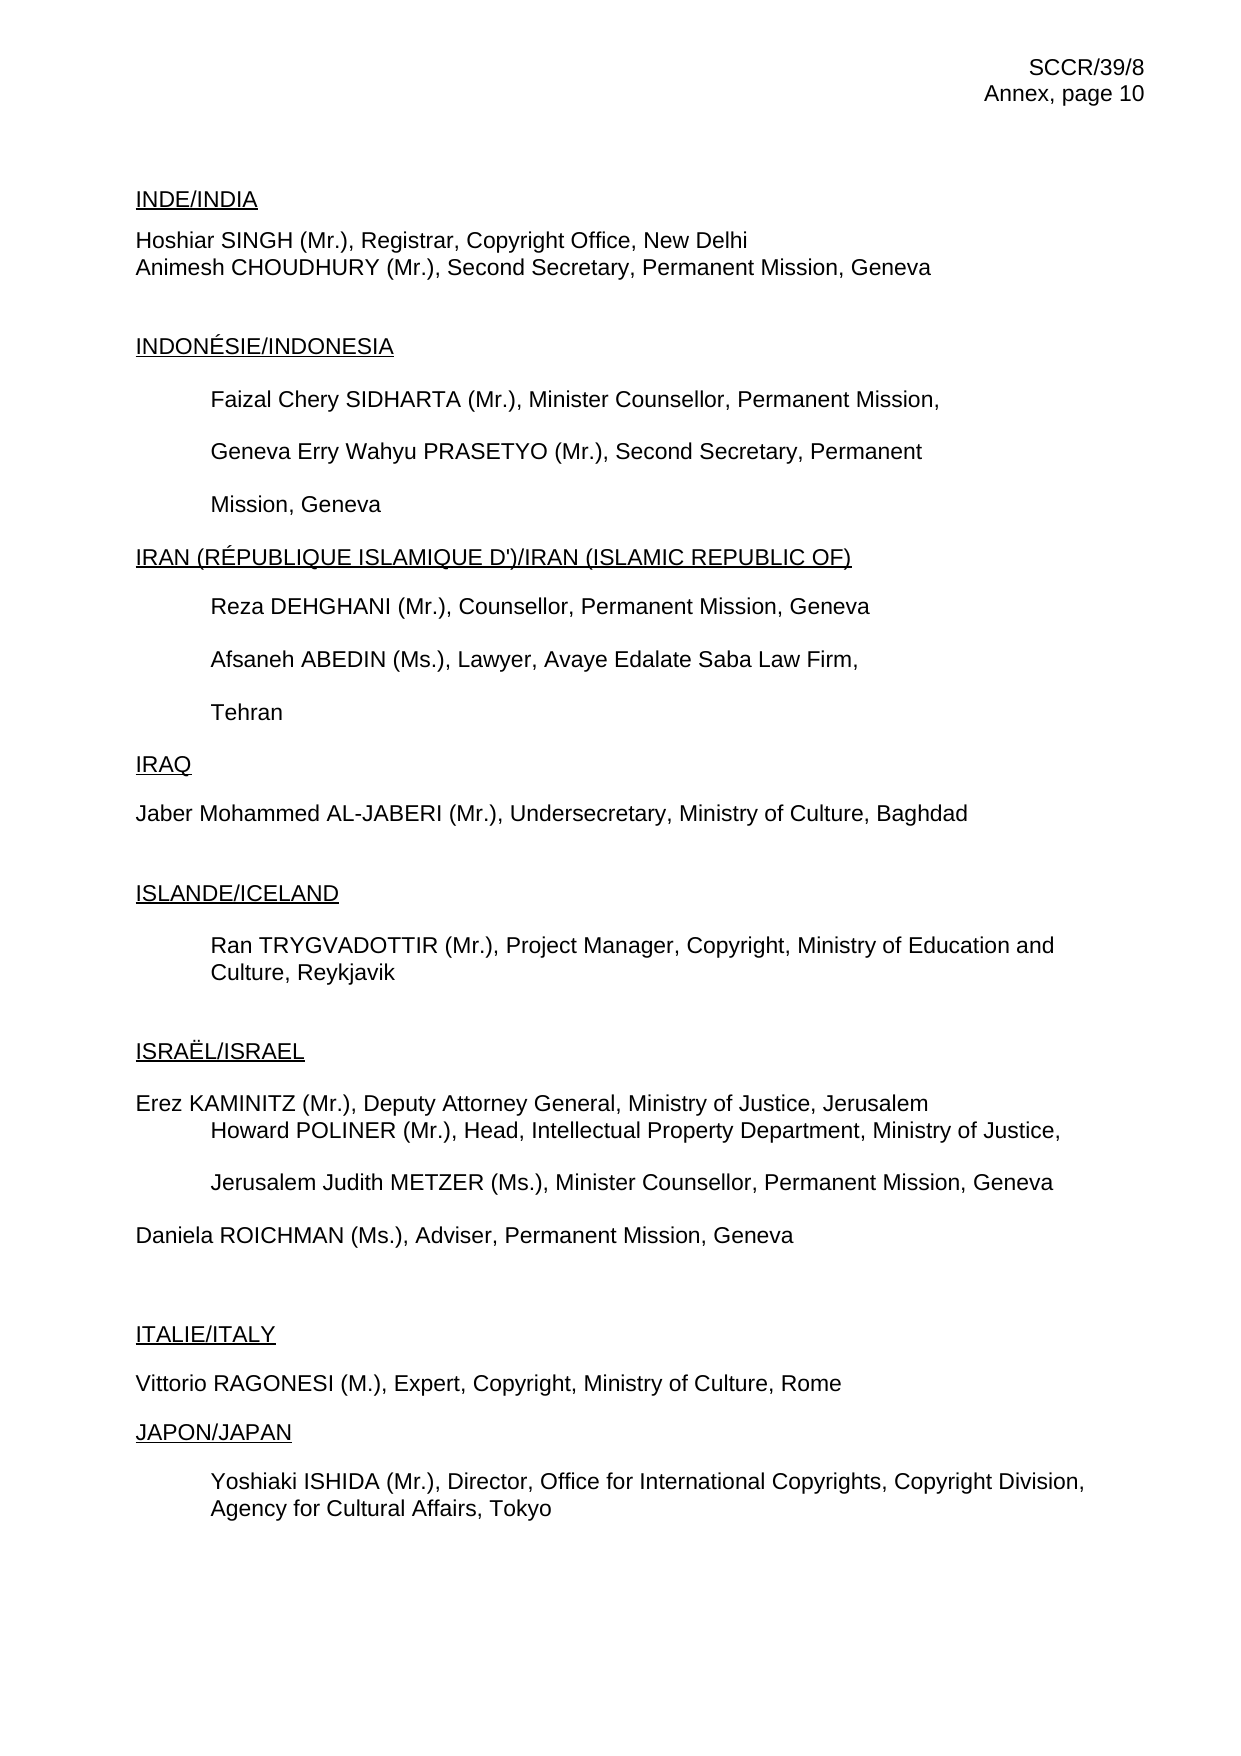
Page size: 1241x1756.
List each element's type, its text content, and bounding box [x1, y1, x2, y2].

text ISLANDE/ICELAND [135, 879, 1144, 906]
text Jaber Mohammed AL-JABERI (Mr.), Undersecretary, Ministry of Culture, Baghdad [135, 800, 1144, 827]
text Howard POLINER (Mr.), Head, Intellectual Property Department, Ministry of Justice, Jerusalem Judith METZER (Ms.), Minister Counsellor, Permanent Mission, Geneva [210, 1117, 1112, 1196]
text JAPON/JAPAN [135, 1419, 1144, 1445]
text Daniela ROICHMAN (Ms.), Adviser, Permanent Mission, Geneva [135, 1222, 1144, 1248]
text ITALIE/ITALY [135, 1321, 1144, 1347]
text Vittorio RAGONESI (M.), Expert, Copyright, Ministry of Culture, Rome [135, 1370, 1144, 1396]
text Erez KAMINITZ (Mr.), Deputy Attorney General, Ministry of Justice, Jerusalem [135, 1090, 1144, 1117]
text ISRAËL/ISRAEL [135, 1038, 1144, 1064]
text IRAN (RÉPUBLIQUE ISLAMIQUE D')/IRAN (ISLAMIC REPUBLIC OF) [135, 544, 1144, 570]
text Hoshiar SINGH (Mr.), Registrar, Copyright Office, New Delhi [135, 227, 1144, 254]
text Animesh CHOUDHURY (Mr.), Second Secretary, Permanent Mission, Geneva [135, 254, 1144, 280]
text IRAQ [135, 751, 1144, 777]
text INDONÉSIE/INDONESIA [135, 333, 1144, 359]
text Reza DEHGHANI (Mr.), Counsellor, Permanent Mission, Geneva Afsaneh ABEDIN (Ms.), Lawyer, Avaye Edalate Saba Law Firm, Tehran [210, 593, 877, 725]
text Ran TRYGVADOTTIR (Mr.), Project Manager, Copyright, Ministry of Education and Culture, Reykjavik [210, 932, 1080, 985]
text Faizal Chery SIDHARTA (Mr.), Minister Counsellor, Permanent Mission, Geneva Erry Wahyu PRASETYO (Mr.), Second Secretary, Permanent Mission, Geneva [210, 386, 966, 517]
text Yoshiaki ISHIDA (Mr.), Director, Office for International Copyrights, Copyright Division, Agency for Cultural Affairs, Tokyo [210, 1468, 1107, 1521]
text INDE/INDIA [135, 186, 1144, 212]
